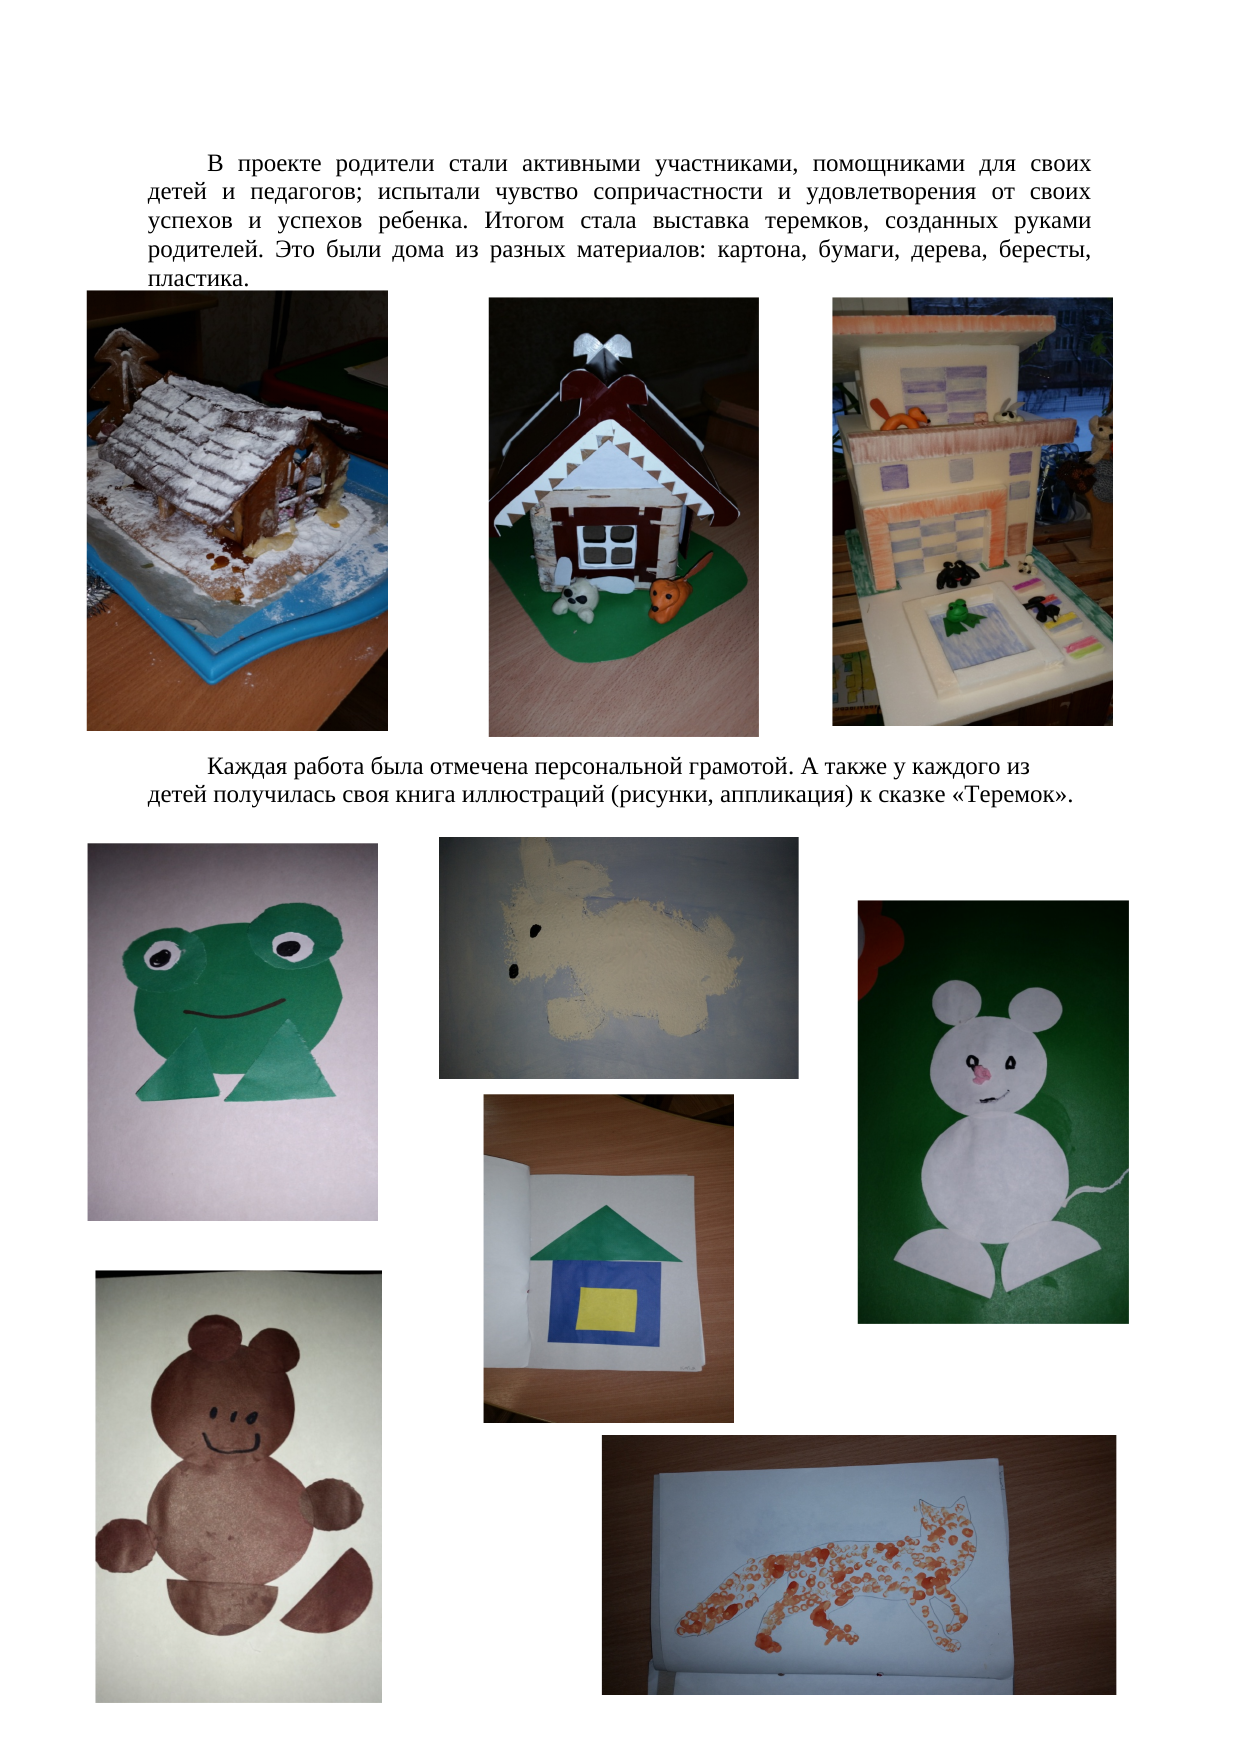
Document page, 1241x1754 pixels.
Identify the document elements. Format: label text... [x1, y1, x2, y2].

picture [489, 298, 758, 736]
picture [833, 298, 1113, 726]
picture [439, 837, 799, 1079]
picture [484, 1095, 734, 1422]
picture [858, 901, 1128, 1323]
text Каждая работа была отмечена персональной грамотой. А также у каждого из детей получилась своя книга иллюстраций (рисунки, аппликация) к сказке «Теремок». [148, 751, 1092, 808]
text В проекте родители стали активными участниками, помощниками для своих детей и педагогов; испытали чувство сопричастности и удовлетворения от своих успехов и успехов ребенка. Итогом стала выставка теремков, созданных руками родителей. Это были дома из разных материалов: картона, бумаги, дерева, бересты, пластика. [148, 148, 1092, 291]
picture [87, 291, 388, 730]
picture [601, 1435, 1117, 1695]
picture [88, 844, 378, 1220]
picture [96, 1271, 382, 1702]
